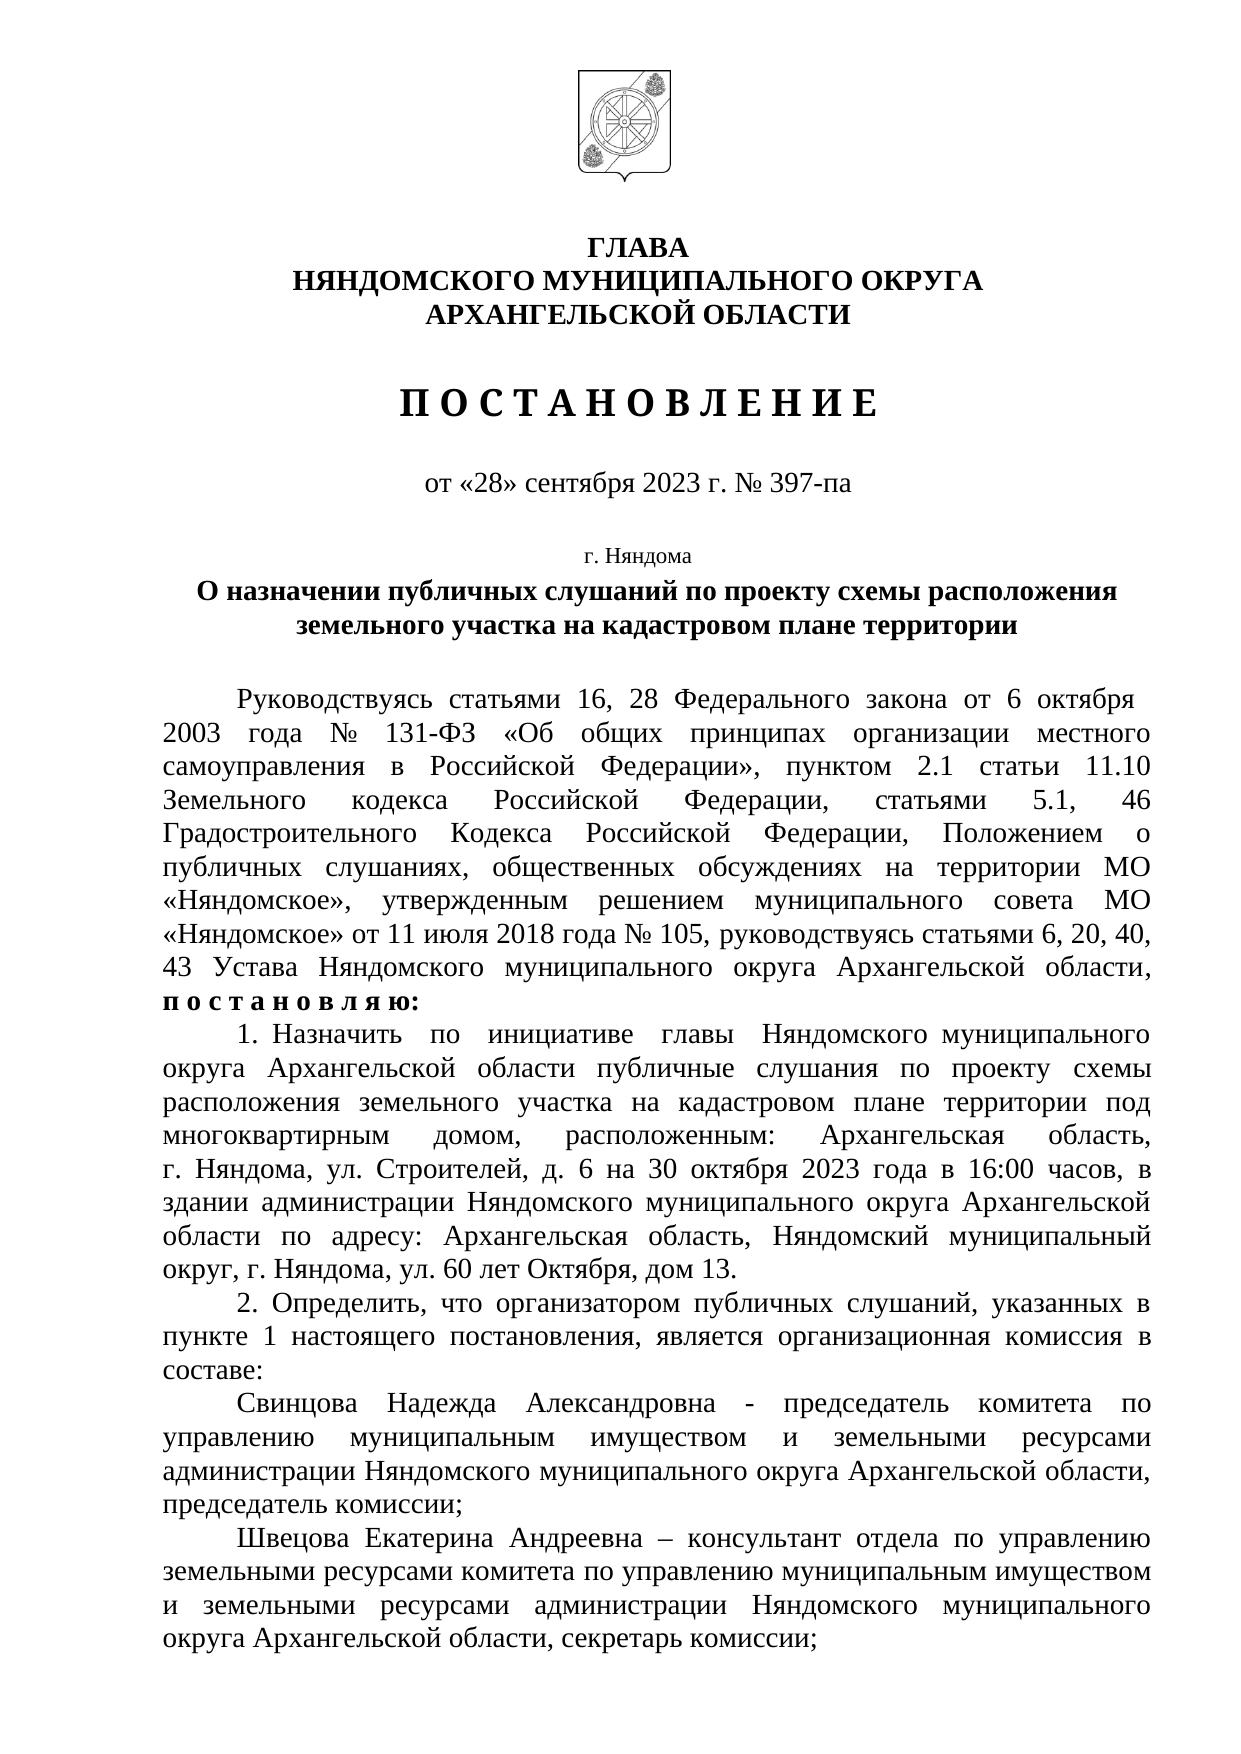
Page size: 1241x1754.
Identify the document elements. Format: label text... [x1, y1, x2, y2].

list Швецова Екатерина Андреевна – консультант отдела по управлению земельными ресурсами комитета по управлению муниципальным имуществом и земельными ресурсами администрации Няндомского муниципального округа Архангельской области, секретарь комиссии; [162, 1520, 1152, 1654]
list 1. Назначить по инициативе главы Няндомского муниципального округа Архангельской области публичные слушания по проекту схемы расположения земельного участка на кадастровом плане территории под многоквартирным домом, расположенным: Архангельская область, г. Няндома, ул. Строителей, д. 6 на 30 октября 2023 года в 16:00 часов, в здании администрации Няндомского муниципального округа Архангельской области по адресу: Архангельская область, Няндомский муниципальный округ, г. Няндома, ул. 60 лет Октября, дом 13. [162, 1017, 1152, 1285]
list 2. Определить, что организатором публичных слушаний, указанных в пункте 1 настоящего постановления, является организационная комиссия в составе: [162, 1285, 1152, 1386]
picture [578, 70, 671, 182]
text Руководствуясь статьями 16, 28 Федерального закона от 6 октября 2003 года № 131-ФЗ «Об общих принципах организации местного самоуправления в Российской Федерации», пунктом 2.1 статьи 11.10 Земельного кодекса Российской Федерации, статьями 5.1, 46 Градостроительного Кодекса Российской Федерации, Положением о публичных слушаниях, общественных обсуждениях на территории МО «Няндомское», утвержденным решением муниципального совета МО «Няндомское» от 11 июля 2018 года № 105, руководствуясь статьями 6, 20, 40, 43 Устава Няндомского муниципального округа Архангельской области, п о с т а н о в л я ю: [162, 681, 1152, 1017]
title О назначении публичных слушаний по проекту схемы расположения земельного участка на кадастровом плане территории [162, 134, 1152, 641]
list Свинцова Надежда Александровна - председатель комитета по управлению муниципальным имуществом и земельными ресурсами администрации Няндомского муниципального округа Архангельской области, председатель комиссии; [162, 1386, 1152, 1520]
